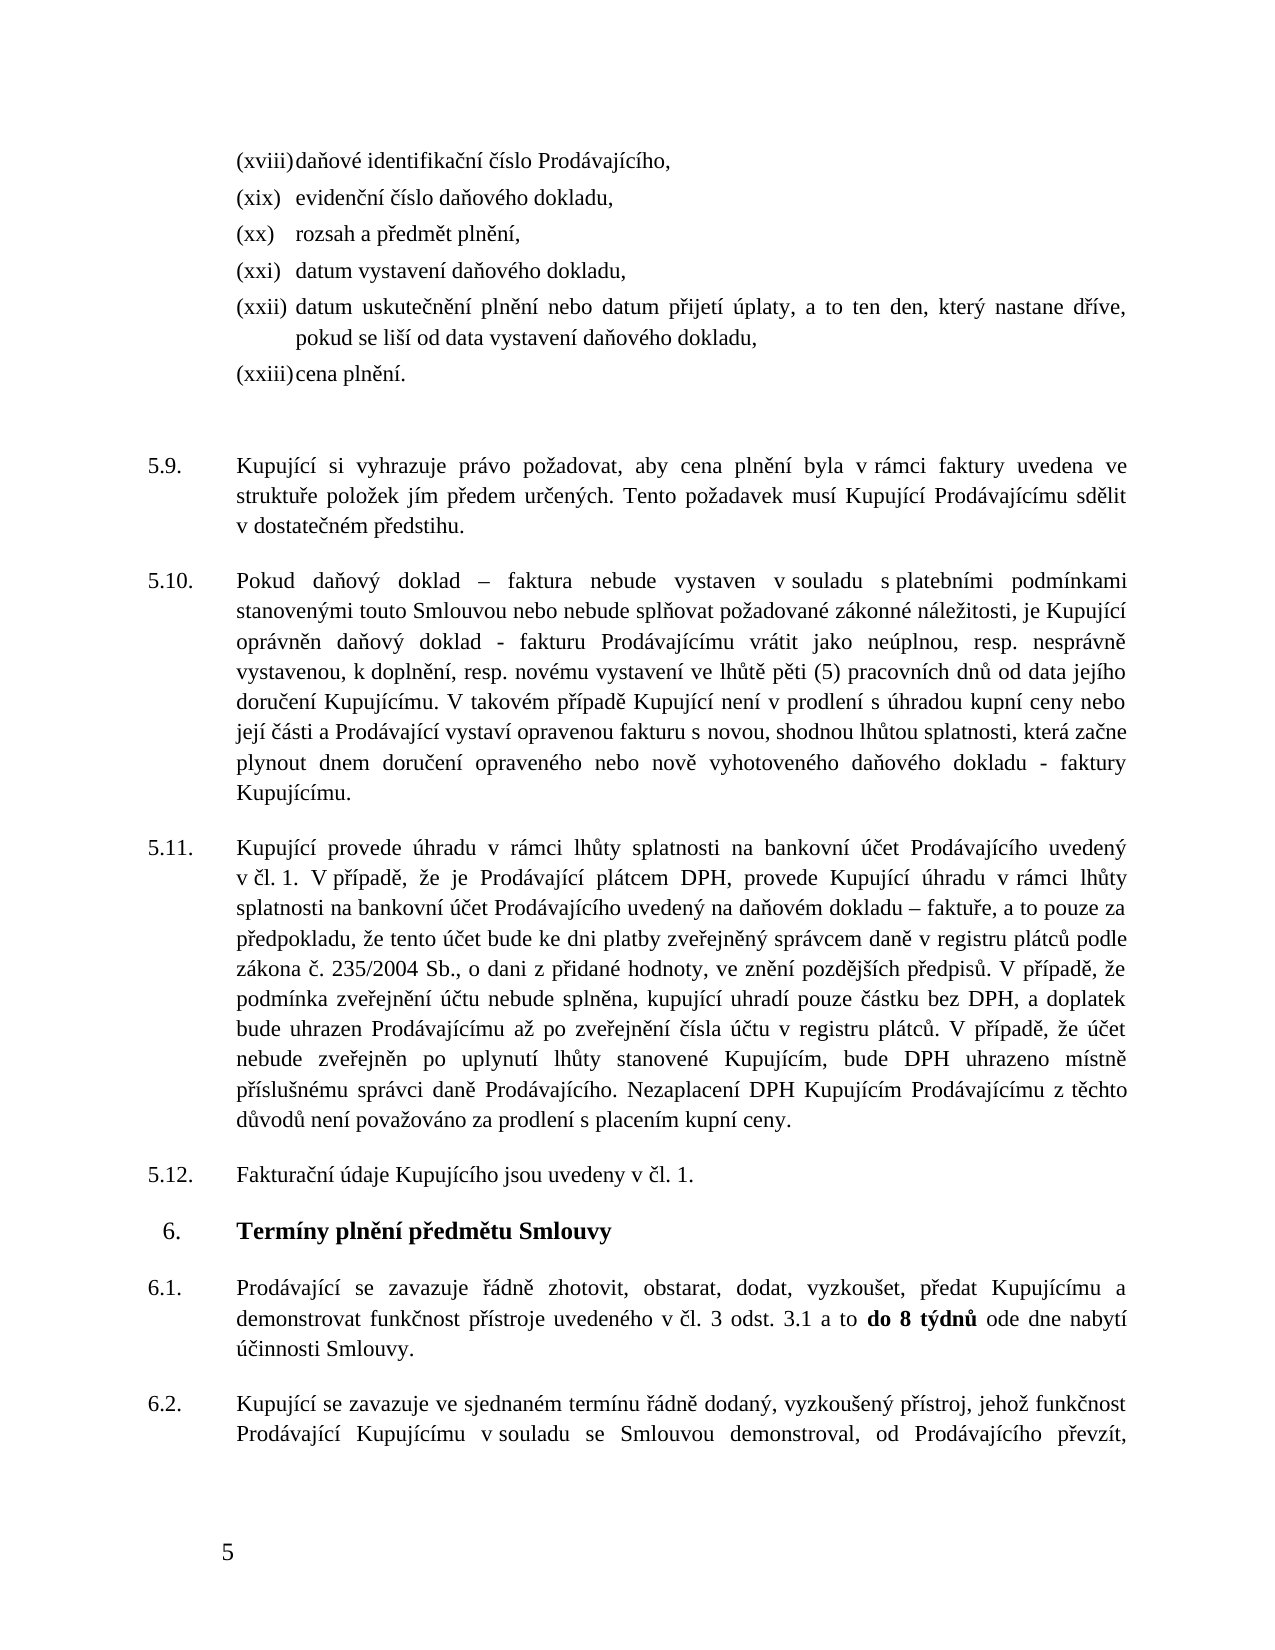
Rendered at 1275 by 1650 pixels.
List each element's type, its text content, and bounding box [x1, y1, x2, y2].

subtitle Kupující provede úhradu v rámci lhůty splatnosti na bankovní účet Prodávajícího uvedený v čl. 1. V případě, že je Prodávající plátcem DPH, provede Kupující úhradu v rámci lhůty splatnosti na bankovní účet Prodávajícího uvedený na daňovém dokladu – faktuře, a to pouze za předpokladu, že tento účet bude ke dni platby zveřejněný správcem daně v registru plátců podle zákona č. 235/2004 Sb., o dani z přidané hodnoty, ve znění pozdějších předpisů. V případě, že podmínka zveřejnění účtu nebude splněna, kupující uhradí pouze částku bez DPH, a doplatek bude uhrazen Prodávajícímu až po zveřejnění čísla účtu v registru plátců. V případě, že účet nebude zveřejněn po uplynutí lhůty stanovené Kupujícím, bude DPH uhrazeno místně příslušnému správci daně Prodávajícího. Nezaplacení DPH Kupujícím Prodávajícímu z těchto důvodů není považováno za prodlení s placením kupní ceny. [148, 834, 1127, 1132]
list datum vystavení daňového dokladu, [236, 257, 1127, 283]
list daňové identifikační číslo Prodávajícího, [236, 148, 1127, 174]
list rozsah a předmět plnění, [236, 221, 1127, 247]
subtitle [148, 1390, 1127, 1447]
list evidenční číslo daňového dokladu, [236, 184, 1127, 210]
subtitle Termíny plnění předmětu Smlouvy [162, 1216, 1127, 1245]
subtitle Prodávající se zavazuje řádně zhotovit, obstarat, dodat, vyzkoušet, předat Kupujícímu a demonstrovat funkčnost přístroje uvedeného v čl. 3 odst. 3.1 a to do 8 týdnů ode dne nabytí účinnosti Smlouvy. [148, 1274, 1127, 1361]
subtitle Fakturační údaje Kupujícího jsou uvedeny v čl. 1. [148, 1161, 1127, 1187]
subtitle Kupující si vyhrazuje právo požadovat, aby cena plnění byla v rámci faktury uvedena ve struktuře položek jím předem určených. Tento požadavek musí Kupující Prodávajícímu sdělit v dostatečném předstihu. [148, 452, 1127, 538]
subtitle Pokud daňový doklad – faktura nebude vystaven v souladu s platebními podmínkami stanovenými touto Smlouvou nebo nebude splňovat požadované zákonné náležitosti, je Kupující oprávněn daňový doklad - fakturu Prodávajícímu vrátit jako neúplnou, resp. nesprávně vystavenou, k doplnění, resp. novému vystavení ve lhůtě pěti (5) pracovních dnů od data jejího doručení Kupujícímu. V takovém případě Kupující není v prodlení s úhradou kupní ceny nebo její části a Prodávající vystaví opravenou fakturu s novou, shodnou lhůtou splatnosti, která začne plynout dnem doručení opraveného nebo nově vyhotoveného daňového dokladu - faktury Kupujícímu. [148, 567, 1127, 805]
list datum uskutečnění plnění nebo datum přijetí úplaty, a to ten den, který nastane dříve, pokud se liší od data vystavení daňového dokladu, [236, 293, 1127, 350]
list cena plnění. [236, 360, 1127, 386]
